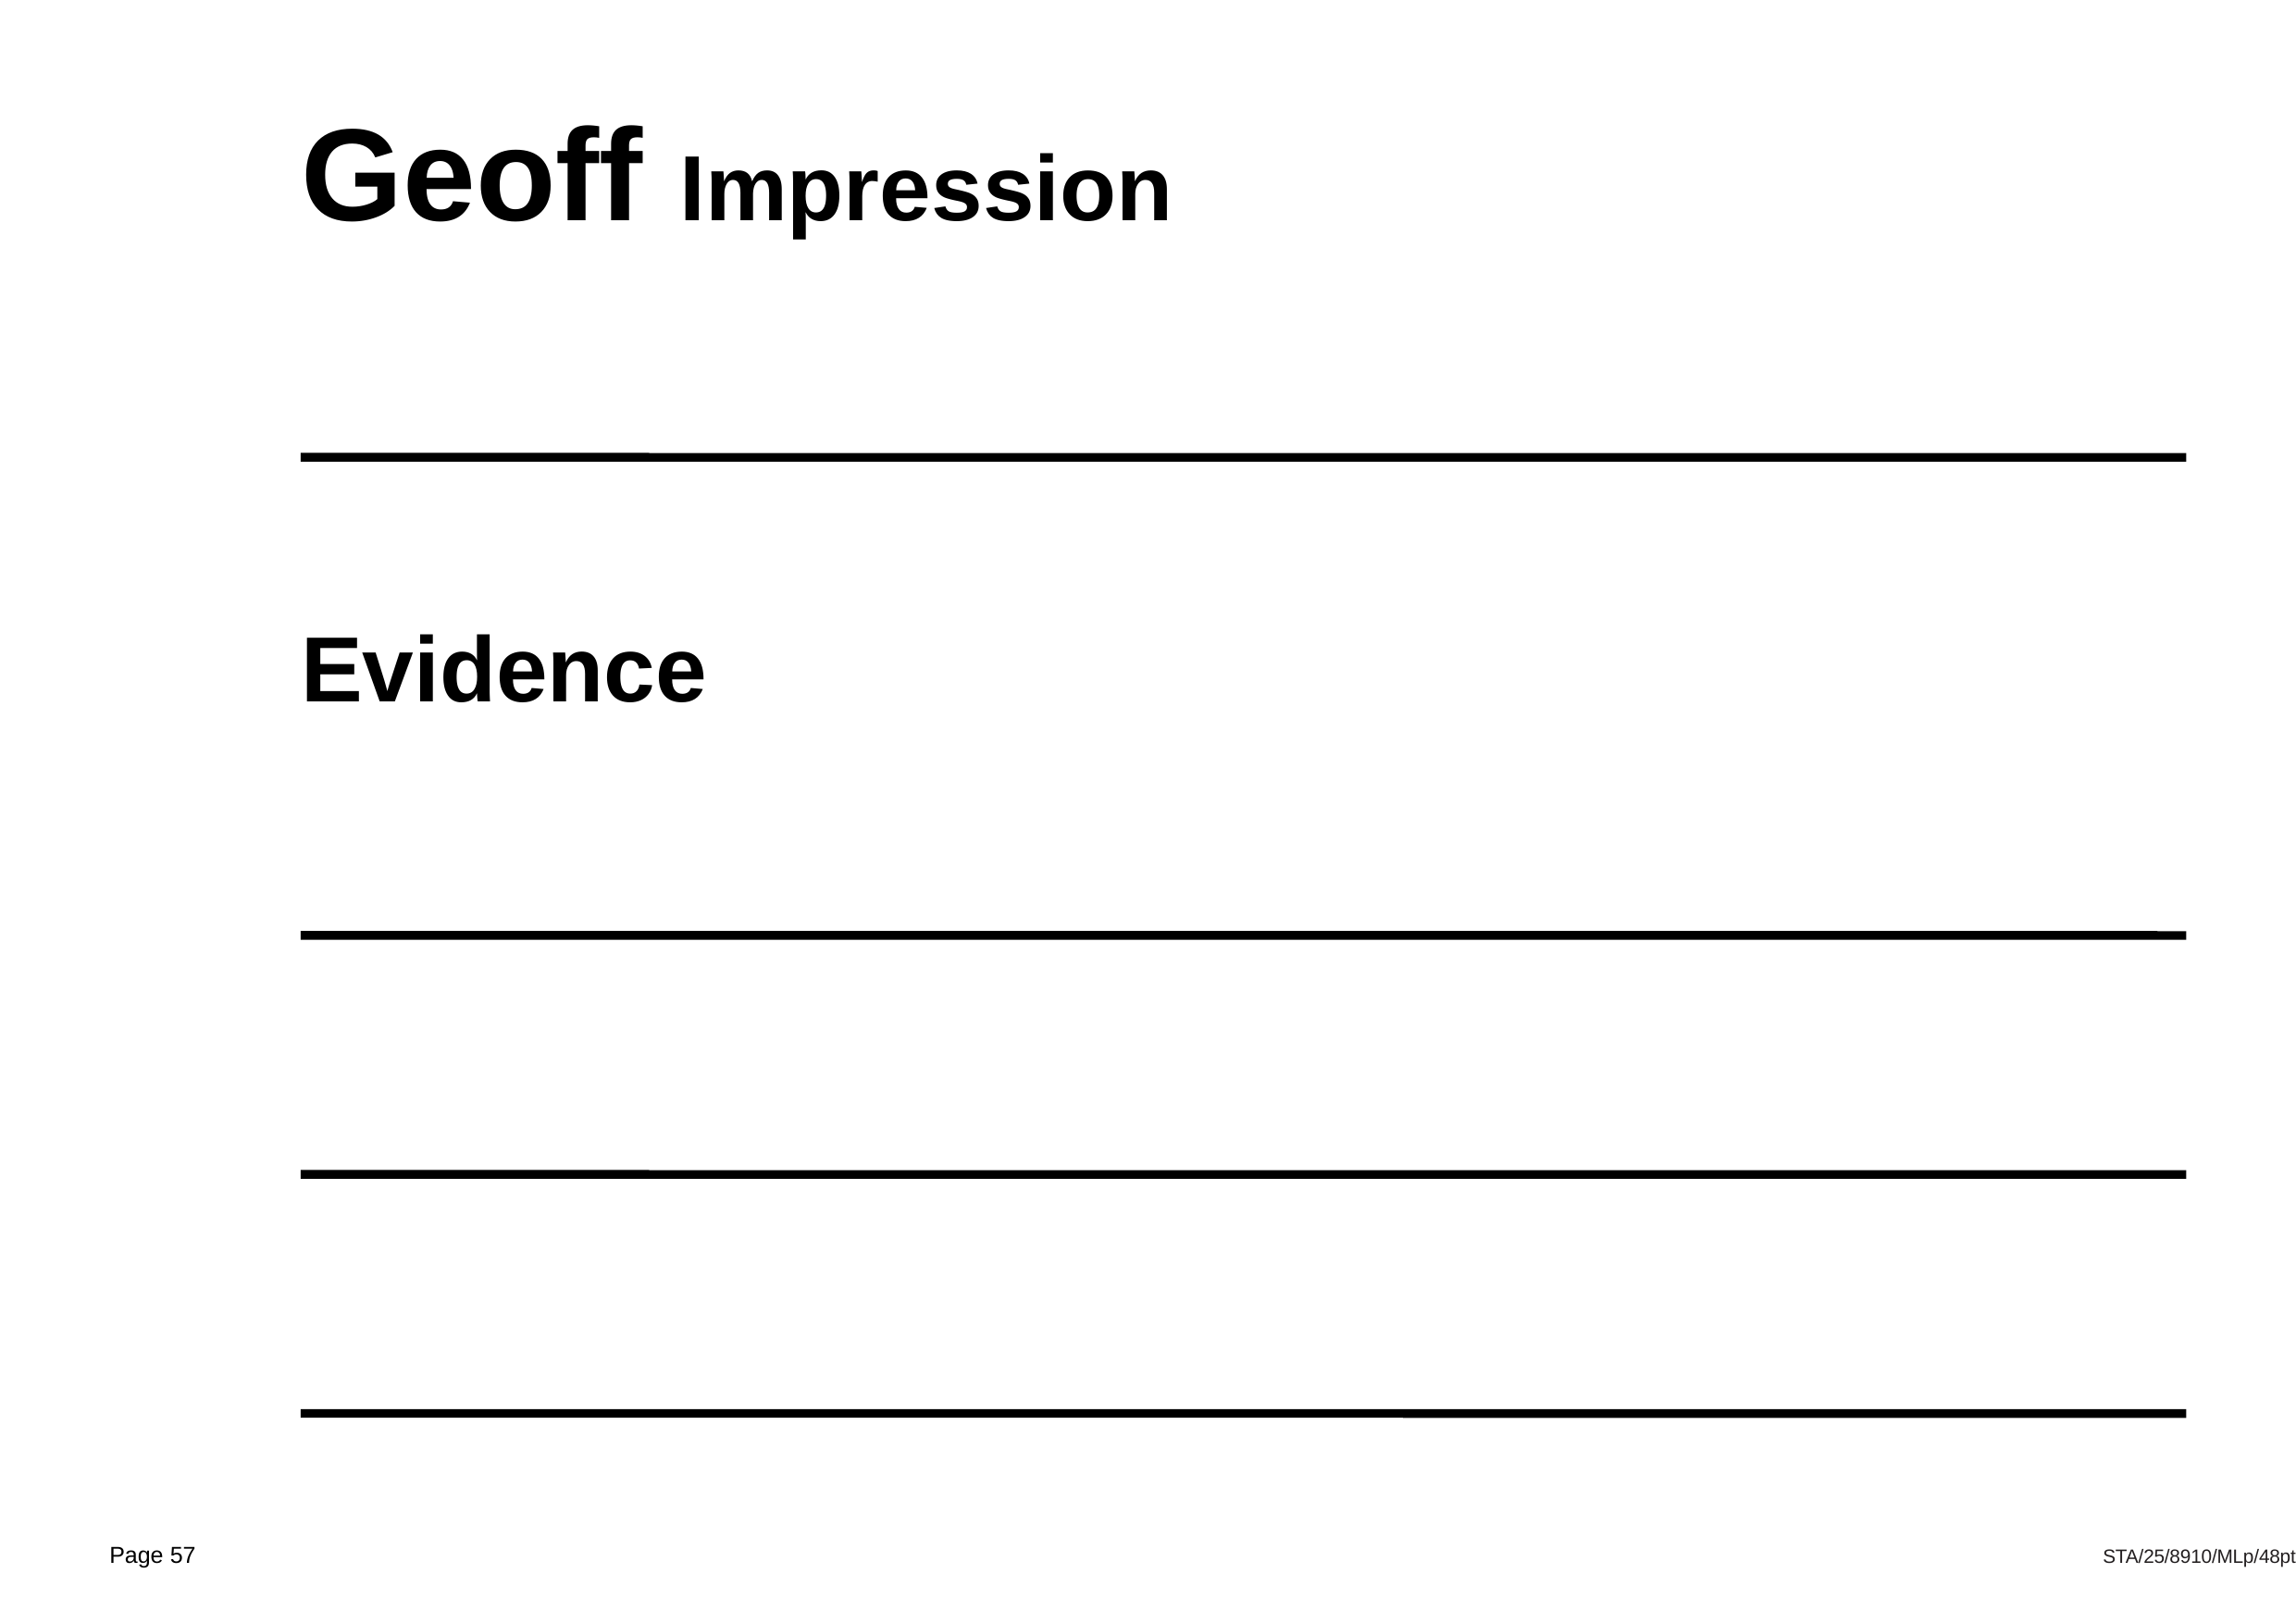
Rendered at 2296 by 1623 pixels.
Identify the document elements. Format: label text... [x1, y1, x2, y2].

text Geoff Impression [301, 109, 2186, 248]
text Evidence [301, 607, 2186, 846]
